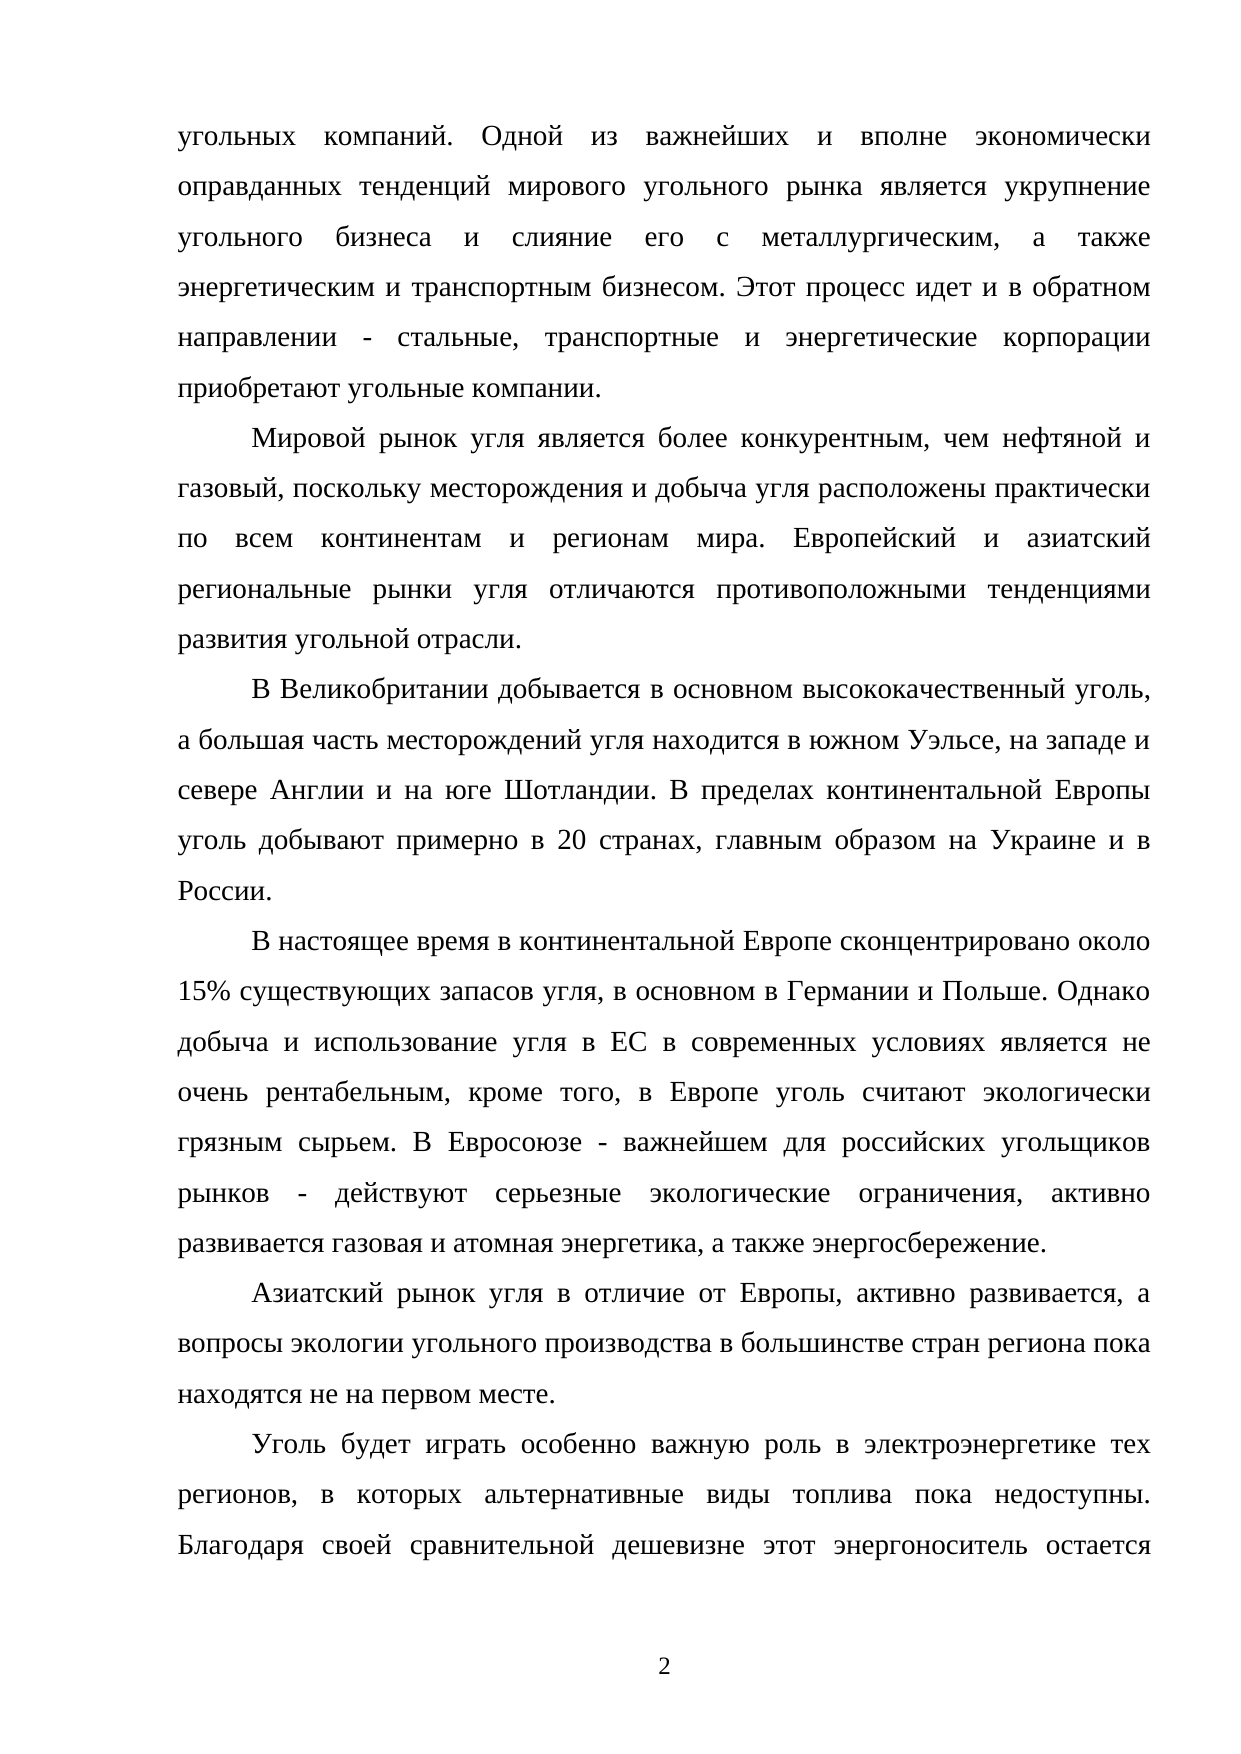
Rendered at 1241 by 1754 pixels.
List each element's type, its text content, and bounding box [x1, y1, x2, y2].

text В Великобритании добывается в основном высококачественный уголь, а большая часть месторождений угля находится в южном Уэльсе, на западе и севере Англии и на юге Шотландии. В пределах континентальной Европы уголь добывают примерно в 20 странах, главным образом на Украине и в России. [177, 672, 1152, 906]
text В настоящее время в континентальной Европе сконцентрировано около 15% существующих запасов угля, в основном в Германии и Польше. Однако добыча и использование угля в ЕС в современных условиях является не очень рентабельным, кроме того, в Европе уголь считают экологически грязным сырьем. В Евросоюзе - важнейшем для российских угольщиков рынков - действуют серьезные экологические ограничения, активно развивается газовая и атомная энергетика, а также энергосбережение. [177, 923, 1152, 1258]
text Мировой рынок угля является более конкурентным, чем нефтяной и газовый, поскольку месторождения и добыча угля расположены практически по всем континентам и регионам мира. Европейский и азиатский региональные рынки угля отличаются противоположными тенденциями развития угольной отрасли. [177, 420, 1152, 655]
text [177, 1426, 1152, 1560]
text Азиатский рынок угля в отличие от Европы, активно развивается, а вопросы экологии угольного производства в большинстве стран региона пока находятся не на первом месте. [177, 1275, 1152, 1409]
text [177, 118, 1152, 403]
